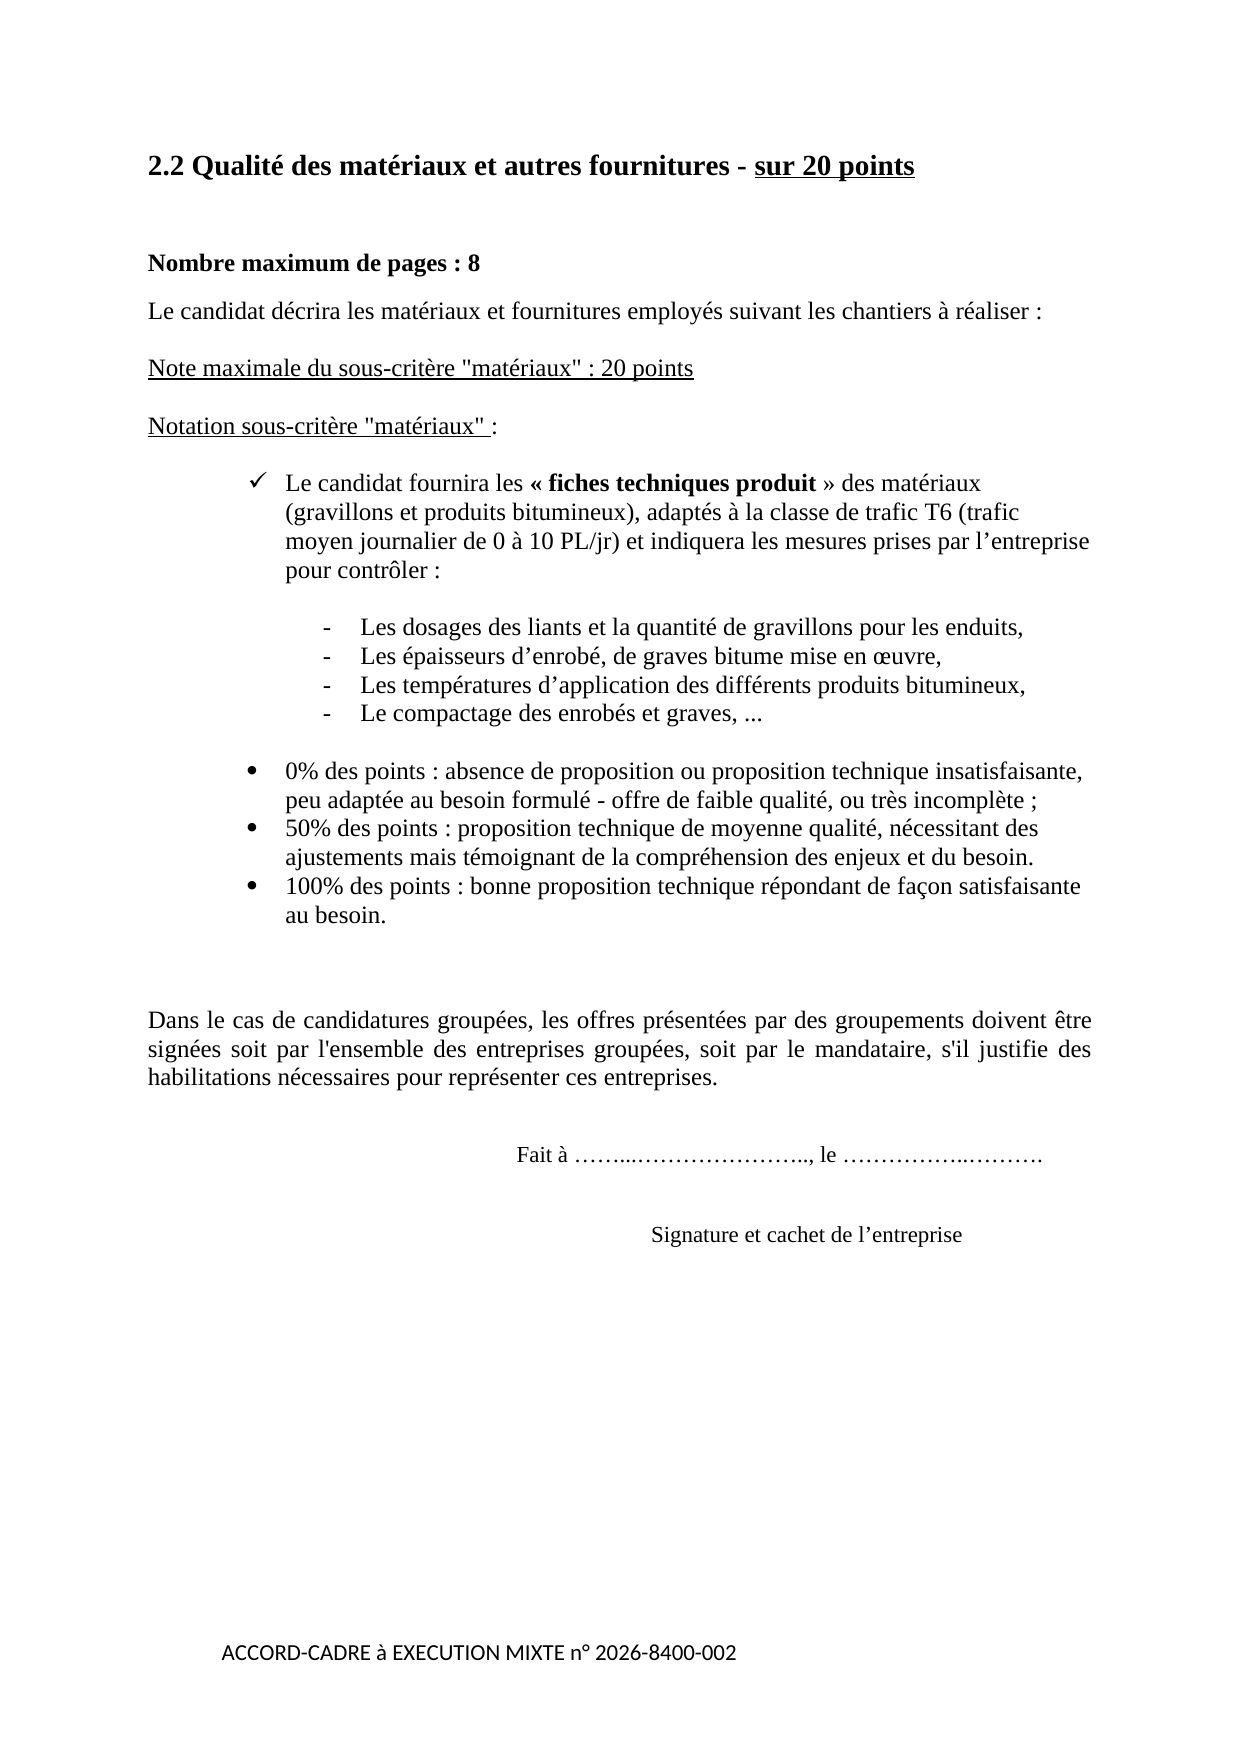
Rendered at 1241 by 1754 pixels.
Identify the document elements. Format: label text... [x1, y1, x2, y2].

text Dans le cas de candidatures groupées, les offres présentées par des groupements doivent être signées soit par l'ensemble des entreprises groupées, soit par le mandataire, s'il justifie des habilitations nécessaires pour représenter ces entreprises. [148, 1005, 1093, 1091]
text Le candidat décrira les matériaux et fournitures employés suivant les chantiers à réaliser : [148, 296, 1093, 325]
list Le compactage des enrobés et graves, ... [323, 698, 1093, 727]
text Signature et cachet de l’entreprise [148, 1221, 1093, 1247]
list 100% des points : bonne proposition technique répondant de façon satisfaisante au besoin. [248, 871, 1093, 928]
text Fait à ……...………………….., le ……………..………. [516, 1142, 1093, 1168]
list 0% des points : absence de proposition ou proposition technique insatisfaisante, peu adaptée au besoin formulé - offre de faible qualité, ou très incomplète ; [248, 756, 1093, 813]
list Les températures d’application des différents produits bitumineux, [323, 670, 1093, 698]
list Les épaisseurs d’enrobé, de graves bitume mise en œuvre, [323, 641, 1093, 670]
list Le candidat fournira les « fiches techniques produit » des matériaux (gravillons et produits bitumineux), adaptés à la classe de trafic T6 (trafic moyen journalier de 0 à 10 PL/jr) et indiquera les mesures prises par l’entreprise pour contrôler : [248, 468, 1093, 583]
list 50% des points : proposition technique de moyenne qualité, nécessitant des ajustements mais témoignant de la compréhension des enjeux et du besoin. [248, 813, 1093, 871]
text 2.2 Qualité des matériaux et autres fournitures - sur 20 points [148, 148, 1093, 181]
text Note maximale du sous-critère "matériaux" : 20 points [148, 353, 1093, 382]
text Notation sous-critère "matériaux" : [148, 411, 1093, 440]
text Nombre maximum de pages : 8 [148, 248, 1093, 277]
list Les dosages des liants et la quantité de gravillons pour les enduits, [323, 612, 1093, 641]
